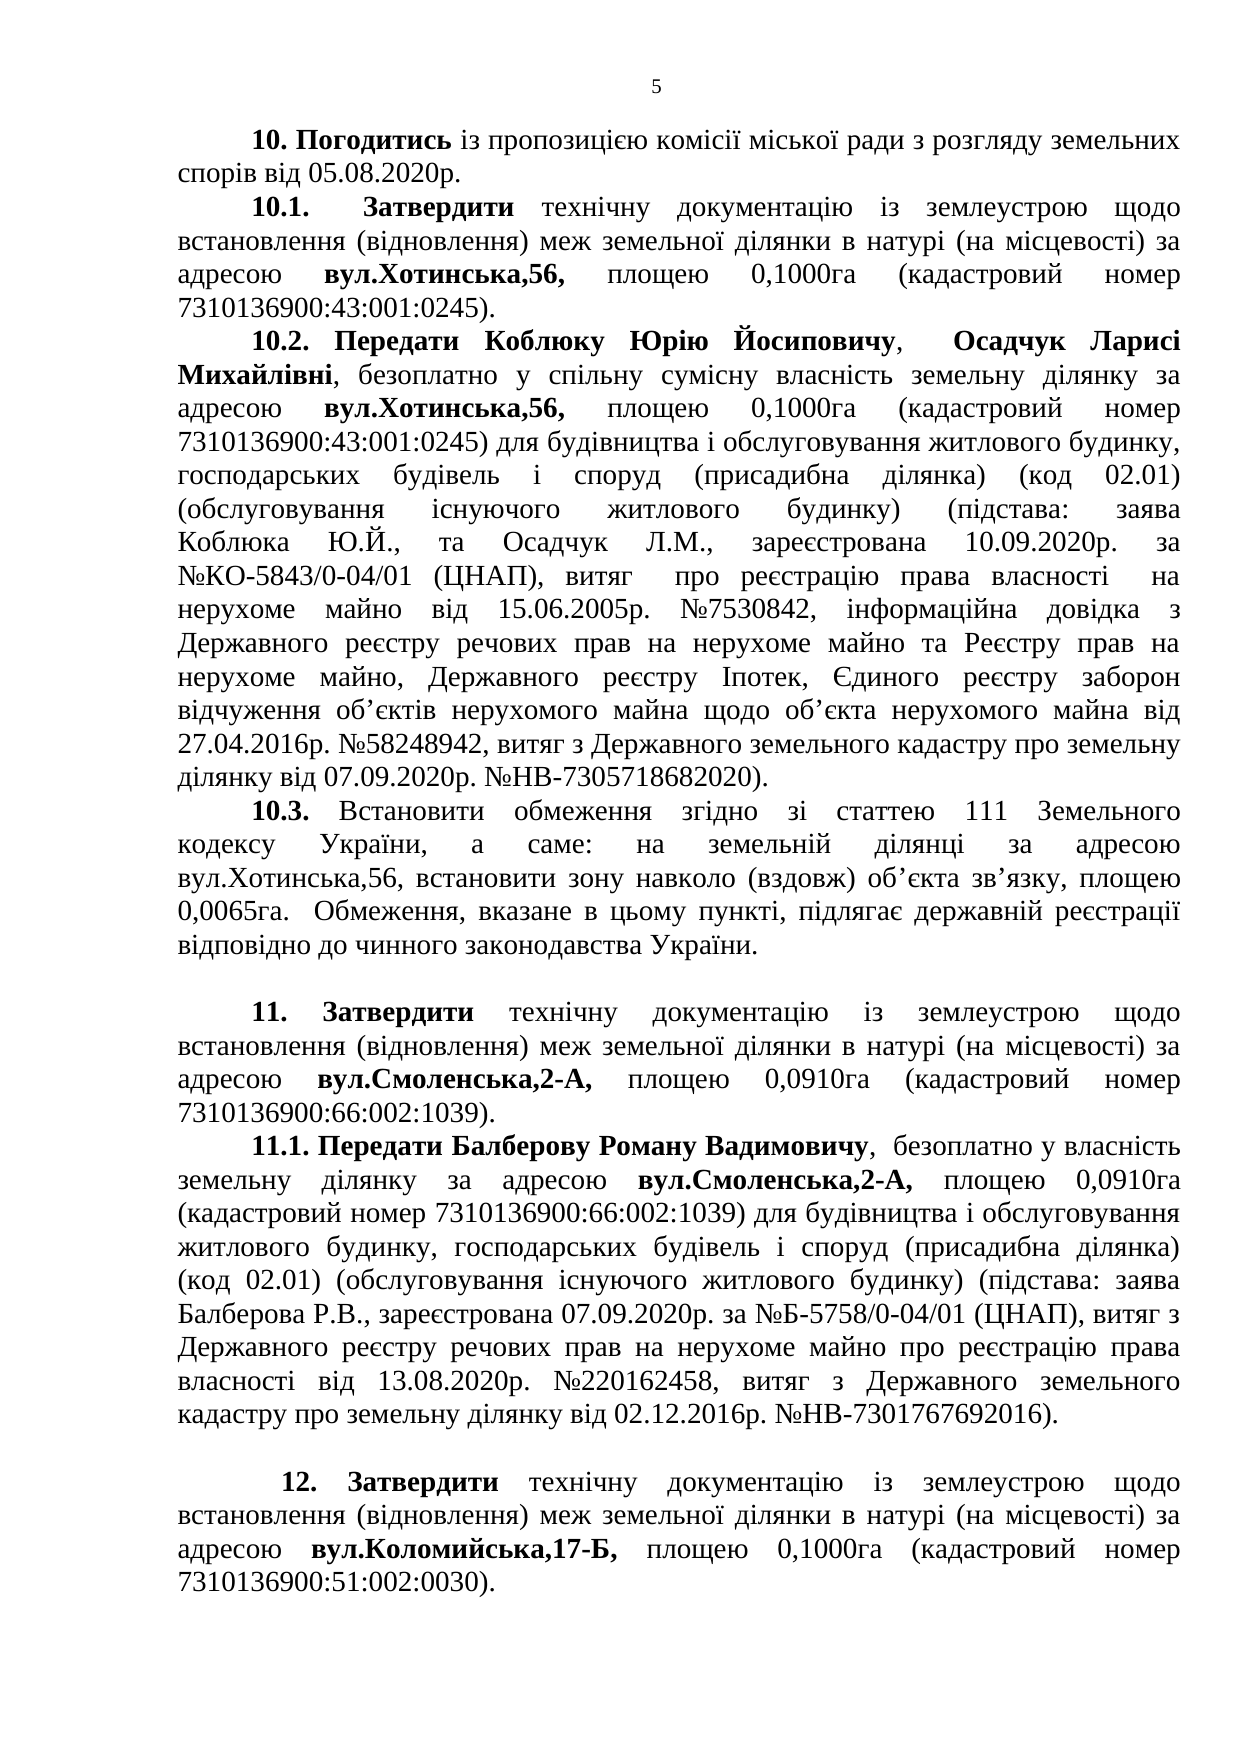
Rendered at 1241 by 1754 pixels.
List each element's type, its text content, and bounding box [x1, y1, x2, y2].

text 11.1. Передати Балберову Роману Вадимовичу, безоплатно у власність земельну ділянку за адресою вул.Смоленська,2-А, площею 0,0910га (кадастровий номер 7310136900:66:002:1039) для будівництва і обслуговування житлового будинку, господарських будівель і споруд (присадибна ділянка) (код 02.01) (обслуговування існуючого житлового будинку) (підстава: заява Балберова Р.В., зареєстрована 07.09.2020р. за №Б-5758/0-04/01 (ЦНАП), витяг з Державного реєстру речових прав на нерухоме майно про реєстрацію права власності від 13.08.2020р. №220162458, витяг з Державного земельного кадастру про земельну ділянку від 02.12.2016р. №НВ-7301767692016). [177, 1128, 1181, 1430]
text 12. Затвердити технічну документацію із землеустрою щодо встановлення (відновлення) меж земельної ділянки в натурі (на місцевості) за адресою вул.Коломийська,17-Б, площею 0,1000га (кадастровий номер 7310136900:51:002:0030). [177, 1464, 1181, 1598]
text 10.3. Встановити обмеження згідно зі статтею 111 Земельного кодексу України, а саме: на земельній ділянці за адресою вул.Хотинська,56, встановити зону навколо (вздовж) об’єкта зв’язку, площею 0,0065га. Обмеження, вказане в цьому пункті, підлягає державній реєстрації відповідно до чинного законодавства України. [177, 793, 1181, 961]
text 10.2. Передати Коблюку Юрію Йосиповичу, Осадчук Ларисі Михайлівні, безоплатно у спільну сумісну власність земельну ділянку за адресою вул.Хотинська,56, площею 0,1000га (кадастровий номер 7310136900:43:001:0245) для будівництва і обслуговування житлового будинку, господарських будівель і споруд (присадибна ділянка) (код 02.01) (обслуговування існуючого житлового будинку) (підстава: заява Коблюка Ю.Й., та Осадчук Л.М., зареєстрована 10.09.2020р. за №КО-5843/0-04/01 (ЦНАП), витяг про реєстрацію права власності на нерухоме майно від 15.06.2005р. №7530842, інформаційна довідка з Державного реєстру речових прав на нерухоме майно та Реєстру прав на нерухоме майно, Державного реєстру Іпотек, Єдиного реєстру заборон відчуження об’єктів нерухомого майна щодо об’єкта нерухомого майна від 27.04.2016р. №58248942, витяг з Державного земельного кадастру про земельну ділянку від 07.09.2020р. №НВ-7305718682020). [177, 323, 1181, 793]
text 10. Погодитись із пропозицією комісії міської ради з розгляду земельних спорів від 05.08.2020р. [177, 118, 1181, 189]
text 10.1. Затвердити технічну документацію із землеустрою щодо встановлення (відновлення) меж земельної ділянки в натурі (на місцевості) за адресою вул.Хотинська,56, площею 0,1000га (кадастровий номер 7310136900:43:001:0245). [177, 189, 1181, 323]
text 11. Затвердити технічну документацію із землеустрою щодо встановлення (відновлення) меж земельної ділянки в натурі (на місцевості) за адресою вул.Смоленська,2-А, площею 0,0910га (кадастровий номер 7310136900:66:002:1039). [177, 994, 1181, 1128]
